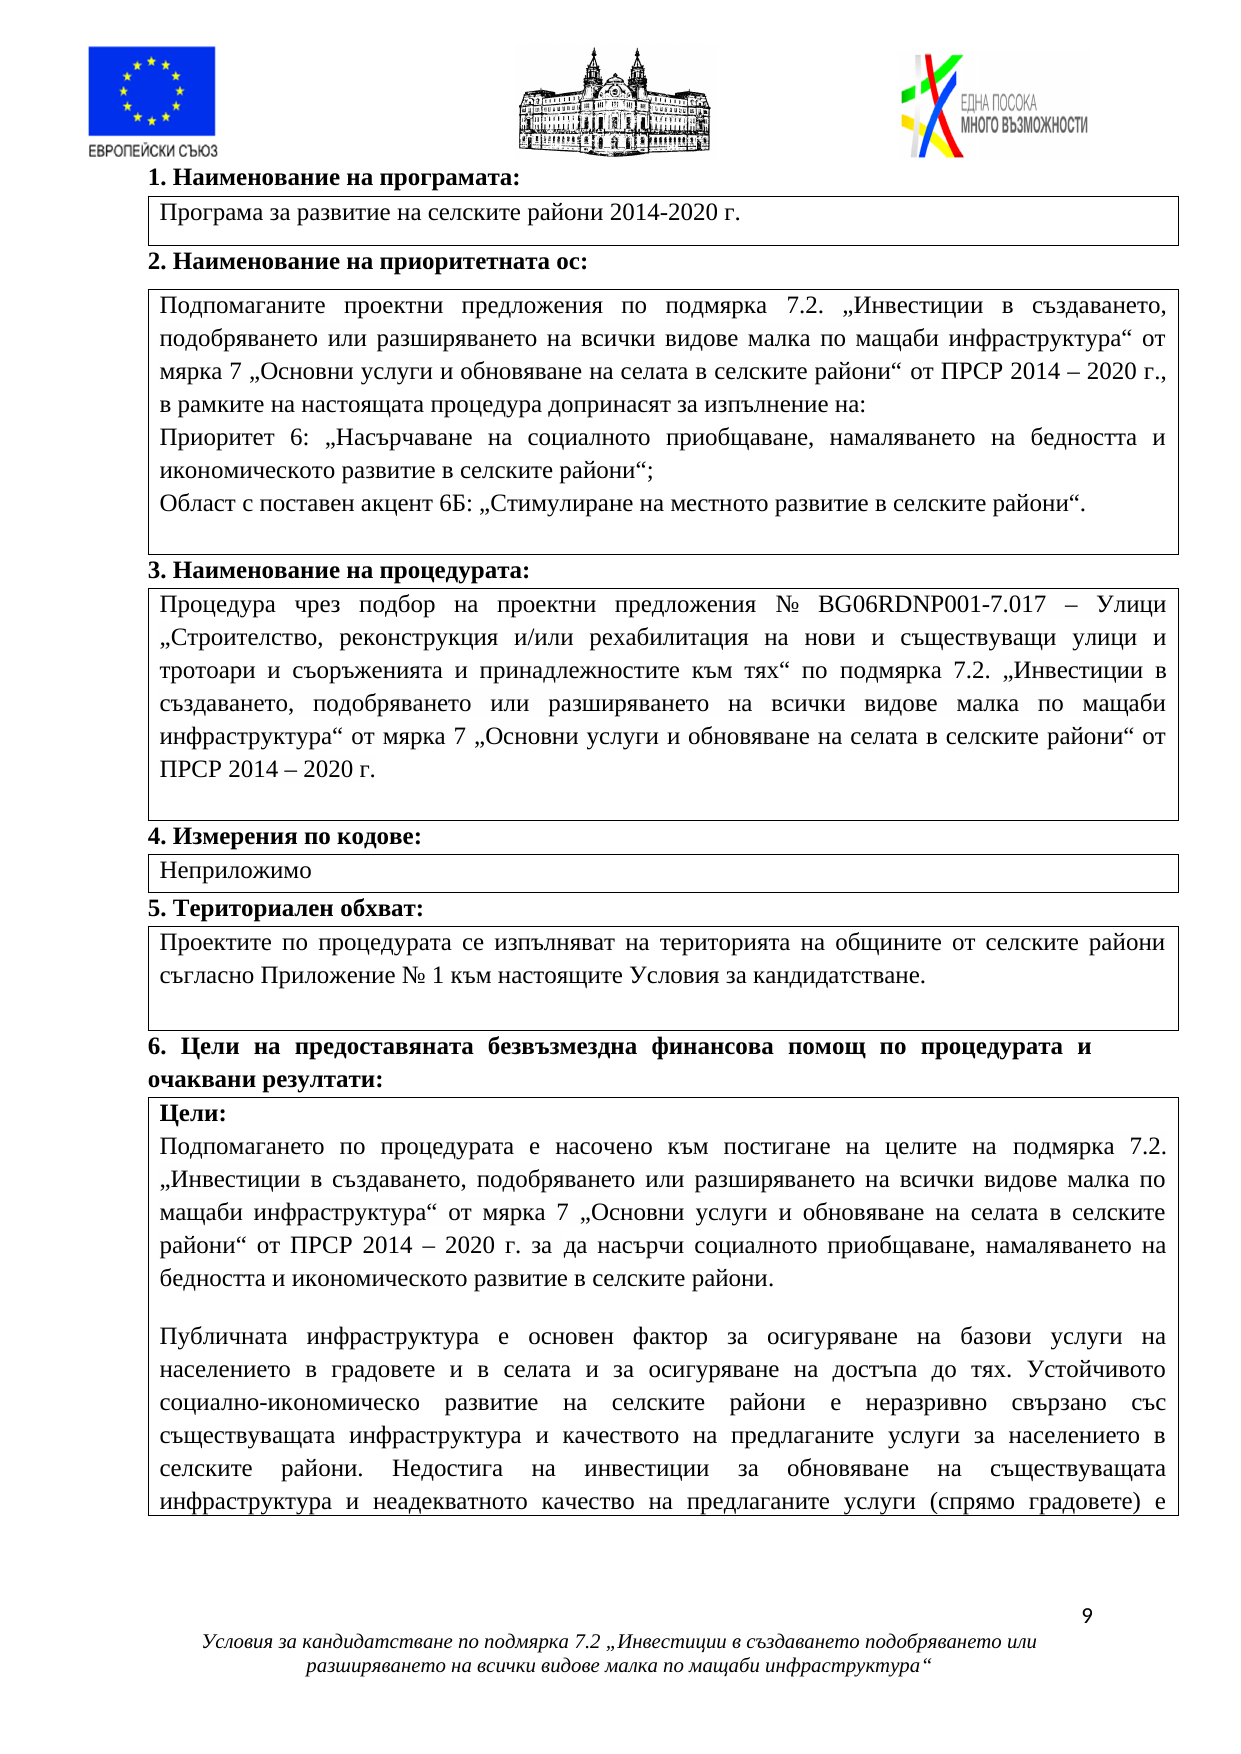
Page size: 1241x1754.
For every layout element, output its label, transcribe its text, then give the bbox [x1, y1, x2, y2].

table_header Подпомаганите проектни предложения по подмярка 7.2. „Инвестиции в създаването, подобряването или разширяването на всички видове малка по мащаби инфраструктура“ от мярка 7 „Основни услуги и обновяване на селата в селските райони“ от ПРСР 2014 – 2020 г., в рамките на настоящата процедура допринасят за изпълнение на: Приоритет 6: „Насърчаване на социалното приобщаване, намаляването на бедността и икономическото развитие в селските райони“; Oбласт с поставен акцент 6Б: „Стимулиране на местното развитие в селските райони“. [149, 290, 1178, 554]
table_header Проектите по процедурата се изпълняват на територията на общините от селските райони съгласно Приложение № 1 към настоящите Условия за кандидатстване. [149, 927, 1178, 1030]
subtitle 4. Измерения по кодове: [148, 821, 1093, 850]
subtitle 5. Териториален обхват: [148, 893, 1093, 922]
picture [88, 45, 219, 160]
subtitle 6. Цели на предоставяната безвъзмездна финансова помощ по процедурата и очаквани резултати: [148, 1031, 1093, 1093]
table_header Програма за развитие на селските райони 2014-2020 г. [149, 197, 1178, 245]
picture [514, 44, 718, 160]
picture [896, 50, 1090, 160]
table_header Процедура чрез подбор на проектни предложения № BG06RDNP001-7.017 – Улици „Строителство, реконструкция и/или рехабилитация на нови и съществуващи улици и тротоари и съоръженията и принадлежностите към тях“ по подмярка 7.2. „Инвестиции в създаването, подобряването или разширяването на всички видове малка по мащаби инфраструктура“ от мярка 7 „Основни услуги и обновяване на селата в селските райони“ от ПРСР 2014 – 2020 г. [149, 589, 1178, 820]
table_header Неприложимо [149, 855, 1178, 892]
subtitle 2. Наименование на приоритетната ос: [148, 246, 1093, 275]
subtitle 3. Наименование на процедурата: [148, 555, 1093, 584]
subtitle 1. Наименование на програмата: [148, 162, 1093, 191]
